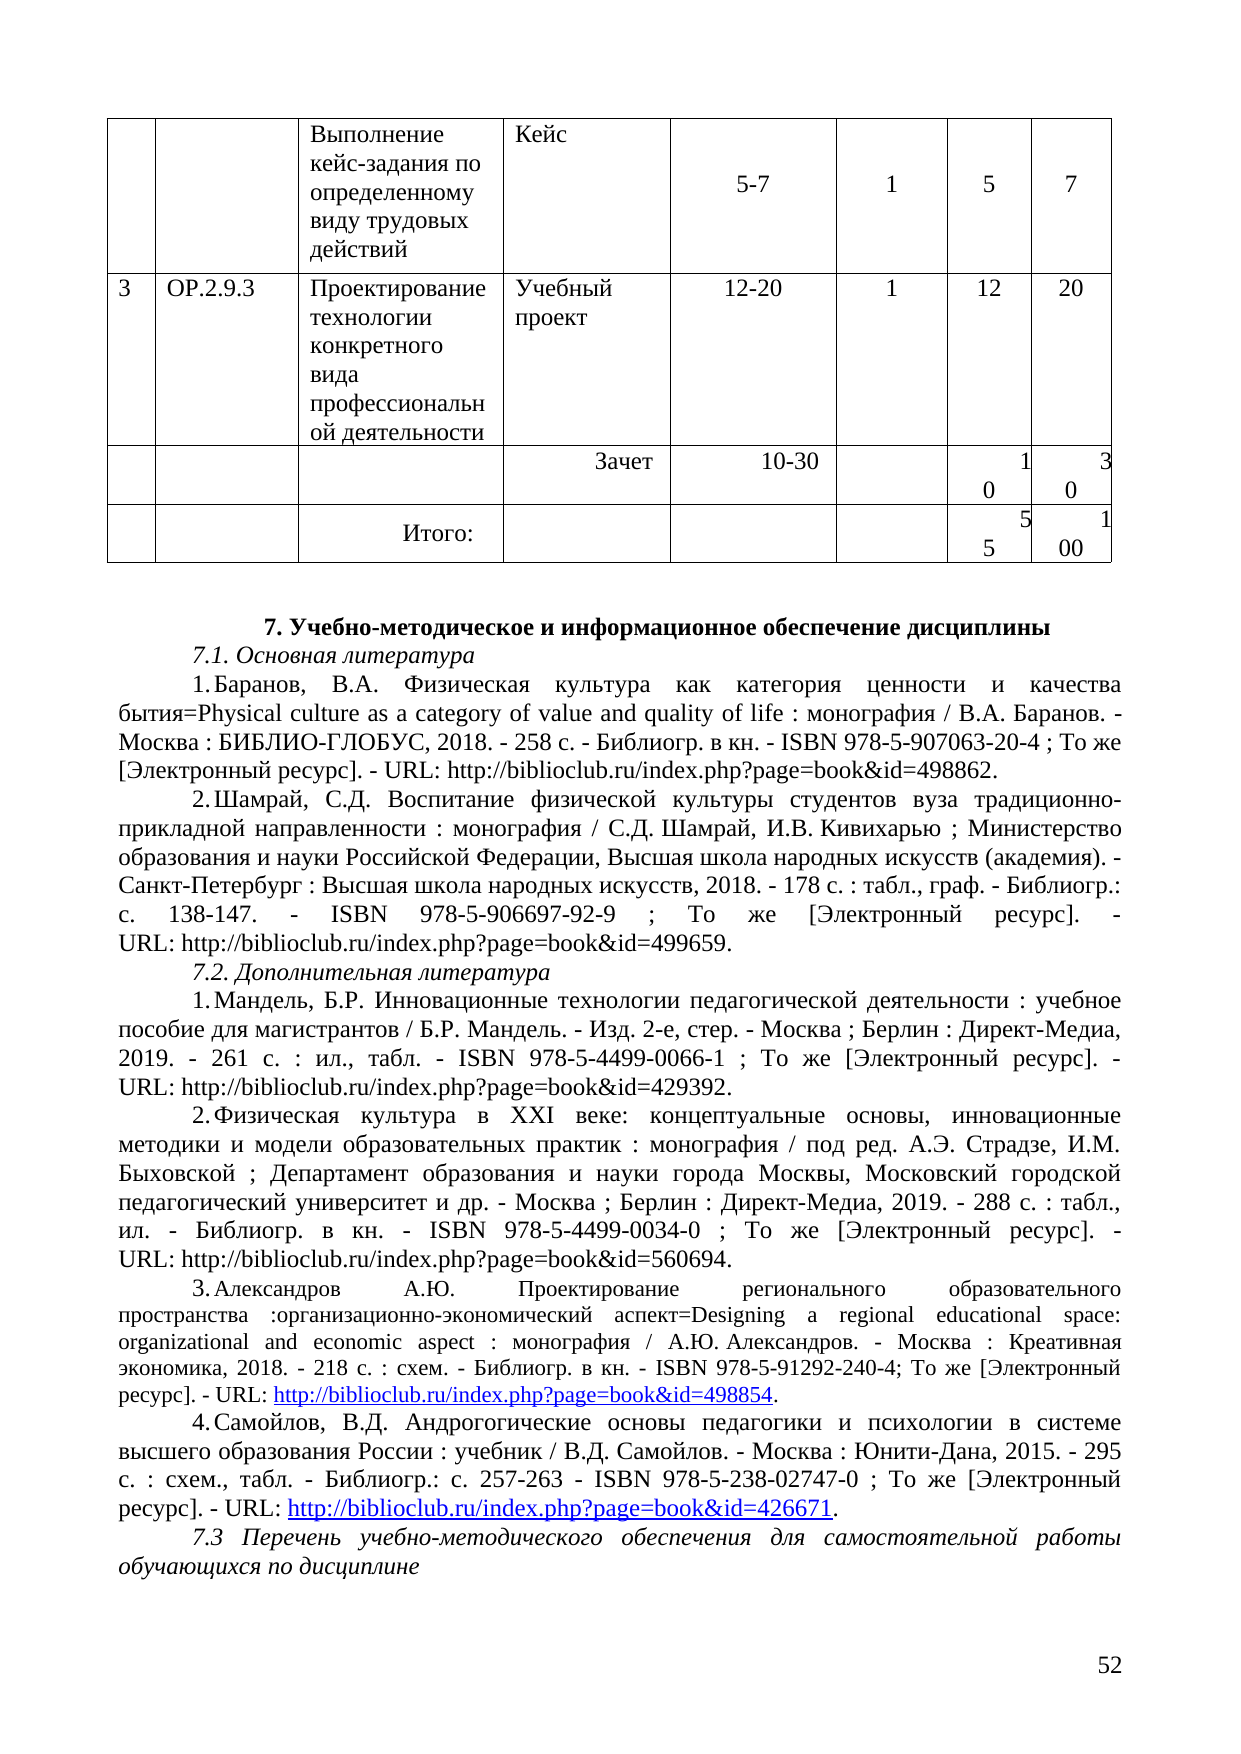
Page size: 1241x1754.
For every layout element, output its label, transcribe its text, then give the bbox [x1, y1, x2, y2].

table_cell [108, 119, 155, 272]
text 7.1. Основная литература [118, 640, 1122, 669]
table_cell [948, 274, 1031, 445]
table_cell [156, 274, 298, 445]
text 7. Учебно-методическое и информационное обеспечение дисциплины [118, 612, 1122, 640]
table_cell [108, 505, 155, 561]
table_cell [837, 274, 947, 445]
list Шамрай, С.Д. Воспитание физической культуры студентов вуза традиционно-прикладной направленности : монография / С.Д. Шамрай, И.В. Кивихарью ; Министерство образования и науки Российской Федерации, Высшая школа народных искусств (академия). - Санкт-Петербург : Высшая школа народных искусств, 2018. - 178 с. : табл., граф. - Библиогр.: с. 138-147. - ISBN 978-5-906697-92-9 ; То же [Электронный ресурс]. - URL: http://biblioclub.ru/index.php?page=book&id=499659. [118, 784, 1122, 957]
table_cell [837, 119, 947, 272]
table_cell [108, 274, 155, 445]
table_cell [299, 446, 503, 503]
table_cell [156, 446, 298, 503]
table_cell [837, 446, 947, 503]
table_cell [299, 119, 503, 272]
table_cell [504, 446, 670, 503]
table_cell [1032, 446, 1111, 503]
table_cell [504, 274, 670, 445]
list Александров А.Ю. Проектирование регионального образовательного пространства :организационно-экономический аспект=Designing a regional educational space: organizational and economic aspect : монография / А.Ю. Александров. - Москва : Креативная экономика, 2018. - 218 с. : схем. - Библиогр. в кн. - ISBN 978-5-91292-240-4; То же [Электронный ресурс]. - URL: http://biblioclub.ru/index.php?page=book&id=498854. [118, 1273, 1122, 1407]
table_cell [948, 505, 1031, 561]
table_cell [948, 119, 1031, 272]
list Физическая культура в XXI веке: концептуальные основы, инновационные методики и модели образовательных практик : монография / под ред. А.Э. Страдзе, И.М. Быховской ; Департамент образования и науки города Москвы, Московский городской педагогический университет и др. - Москва ; Берлин : Директ-Медиа, 2019. - 288 с. : табл., ил. - Библиогр. в кн. - ISBN 978-5-4499-0034-0 ; То же [Электронный ресурс]. - URL: http://biblioclub.ru/index.php?page=book&id=560694. [118, 1100, 1122, 1273]
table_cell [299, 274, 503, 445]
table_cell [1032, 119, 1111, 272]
text 7.2. Дополнительная литература [118, 957, 1122, 985]
list Самойлов, В.Д. Андрогогические основы педагогики и психологии в системе высшего образования России : учебник / В.Д. Самойлов. - Москва : Юнити-Дана, 2015. - 295 с. : схем., табл. - Библиогр.: с. 257-263 - ISBN 978-5-238-02747-0 ; То же [Электронный ресурс]. - URL: http://biblioclub.ru/index.php?page=book&id=426671. [118, 1407, 1122, 1522]
text 7.3 Перечень учебно-методического обеспечения для самостоятельной работы обучающихся по дисциплине [118, 1522, 1122, 1579]
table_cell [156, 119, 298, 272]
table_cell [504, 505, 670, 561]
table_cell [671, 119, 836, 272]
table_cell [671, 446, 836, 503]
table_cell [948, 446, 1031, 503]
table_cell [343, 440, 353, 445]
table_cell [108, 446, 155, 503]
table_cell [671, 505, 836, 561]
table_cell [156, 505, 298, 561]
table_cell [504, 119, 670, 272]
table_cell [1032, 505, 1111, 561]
list Баранов, В.А. Физическая культура как категория ценности и качества бытия=Physical culture as a category of value and quality of life : монография / В.А. Баранов. - Москва : БИБЛИО-ГЛОБУС, 2018. - 258 с. - Библиогр. в кн. - ISBN 978-5-907063-20-4 ; То же [Электронный ресурс]. - URL: http://biblioclub.ru/index.php?page=book&id=498862. [118, 669, 1122, 784]
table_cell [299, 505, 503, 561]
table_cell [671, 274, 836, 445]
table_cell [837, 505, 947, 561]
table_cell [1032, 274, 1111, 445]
list Мандель, Б.Р. Инновационные технологии педагогической деятельности : учебное пособие для магистрантов / Б.Р. Мандель. - Изд. 2-е, стер. - Москва ; Берлин : Директ-Медиа, 2019. - 261 с. : ил., табл. - ISBN 978-5-4499-0066-1 ; То же [Электронный ресурс]. - URL: http://biblioclub.ru/index.php?page=book&id=429392. [118, 985, 1122, 1100]
